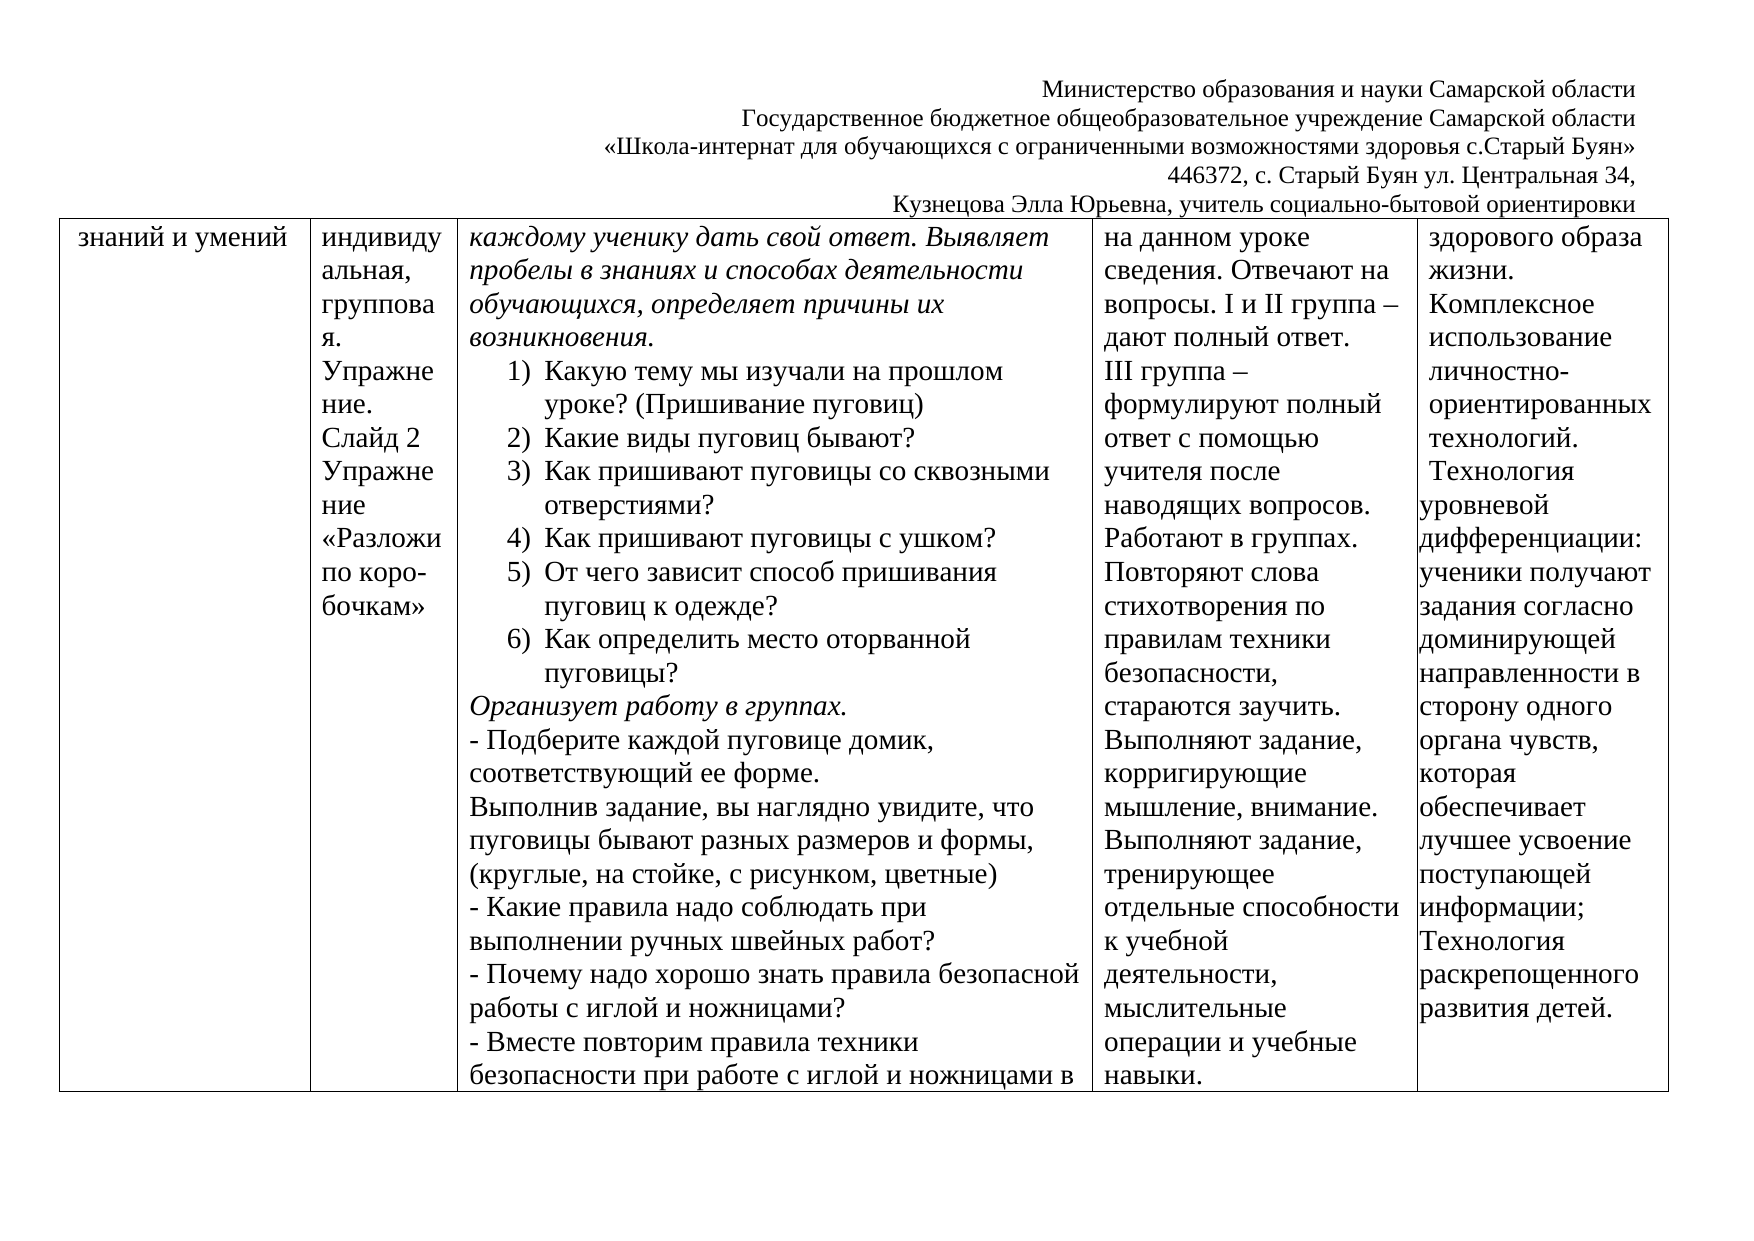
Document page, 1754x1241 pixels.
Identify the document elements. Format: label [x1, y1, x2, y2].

table_cell [60, 219, 310, 1091]
table_cell [458, 219, 1092, 1091]
table_cell [1418, 219, 1668, 1091]
table_cell [311, 219, 457, 1091]
table_cell [1093, 219, 1417, 1091]
